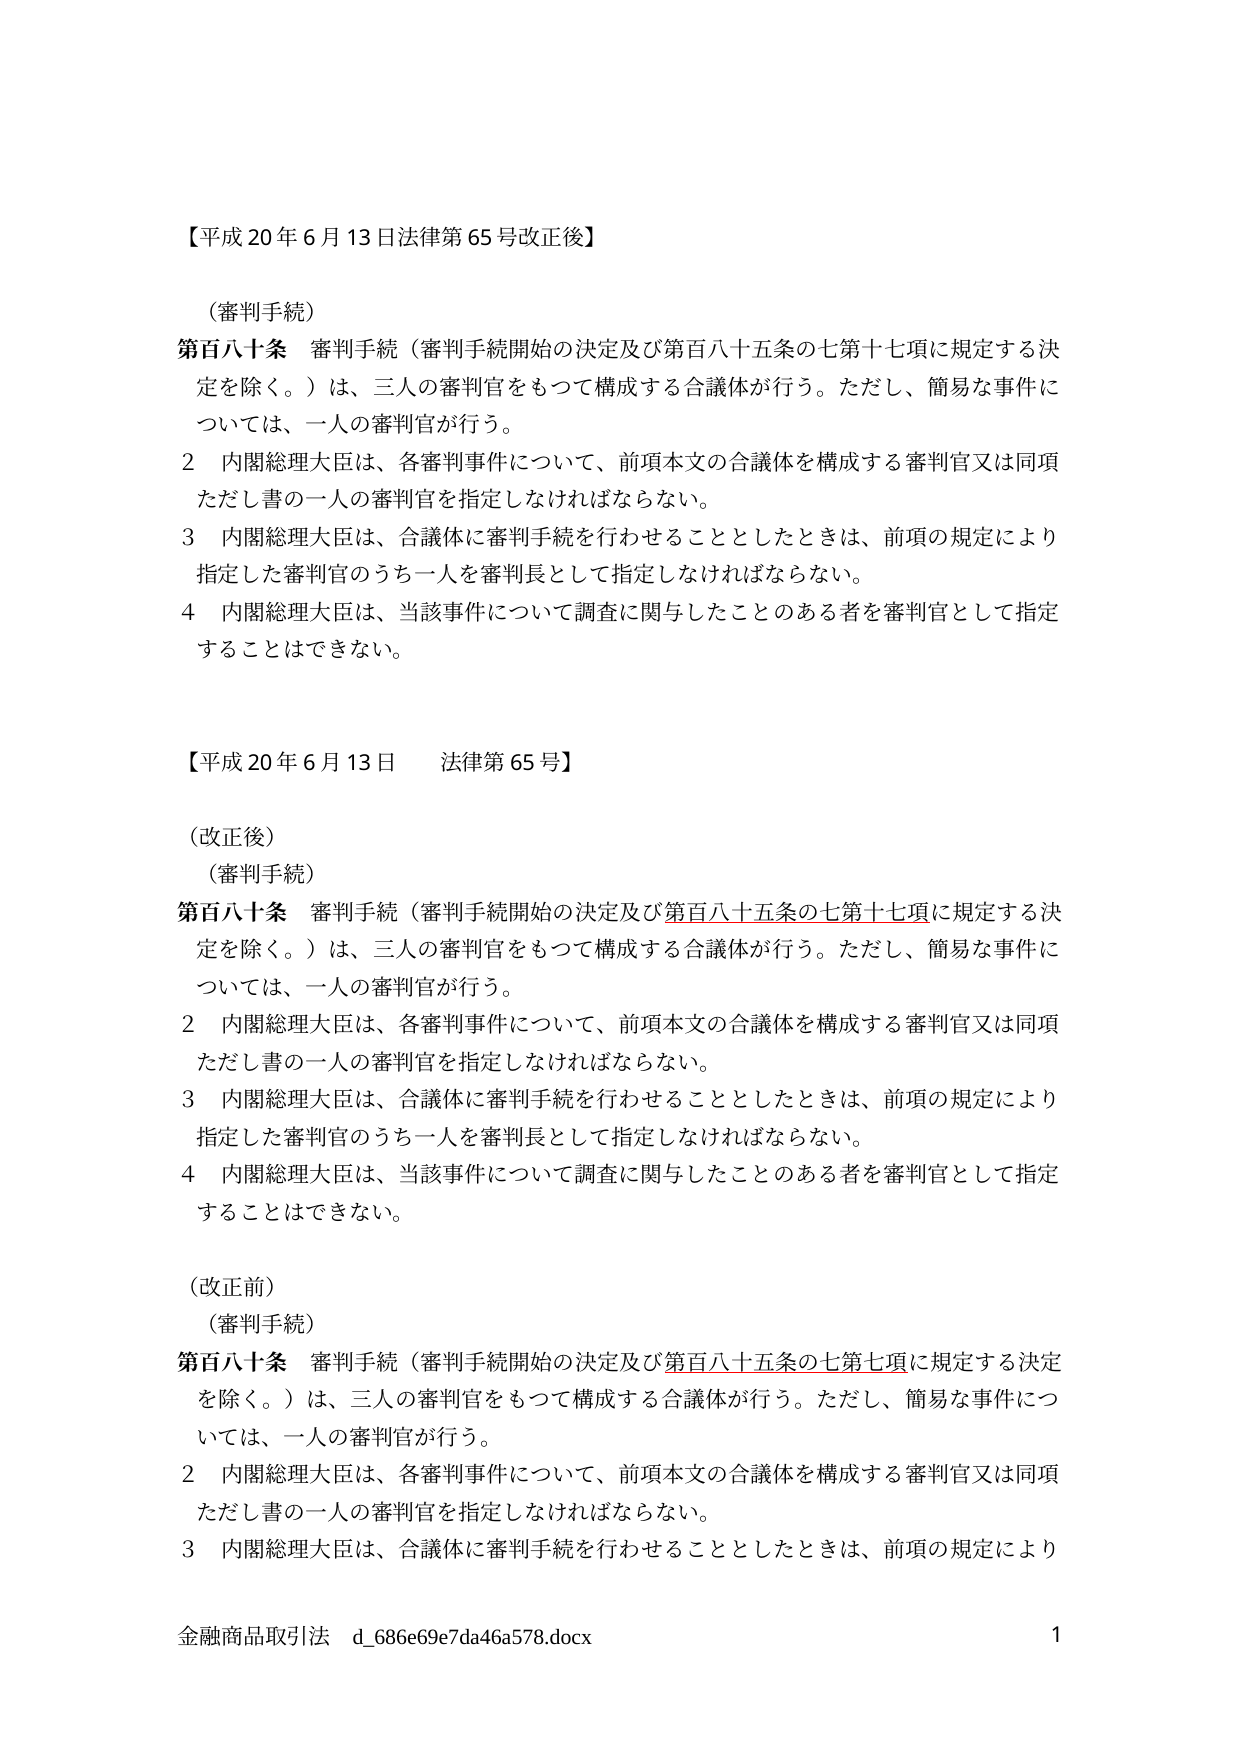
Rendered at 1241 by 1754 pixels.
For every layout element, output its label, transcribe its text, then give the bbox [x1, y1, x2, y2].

text （審判手続） [196, 1304, 1063, 1342]
text ４ 内閣総理大臣は、当該事件について調査に関与したことのある者を審判官として指定することはできない。 [177, 592, 1063, 667]
text ３ 内閣総理大臣は、合議体に審判手続を行わせることとしたときは、前項の規定により指定した審判官のうち一人を審判長として指定しなければならない。 [177, 1079, 1063, 1154]
text 第百八十条 審判手続（審判手続開始の決定及び第百八十五条の七第七項に規定する決定を除く。）は、三人の審判官をもつて構成する合議体が行う。ただし、簡易な事件については、一人の審判官が行う。 [177, 1342, 1063, 1454]
text （改正前） [177, 1267, 1063, 1304]
text ２ 内閣総理大臣は、各審判事件について、前項本文の合議体を構成する審判官又は同項ただし書の一人の審判官を指定しなければならない。 [177, 442, 1063, 517]
text 第百八十条 審判手続（審判手続開始の決定及び第百八十五条の七第十七項に規定する決定を除く。）は、三人の審判官をもつて構成する合議体が行う。ただし、簡易な事件については、一人の審判官が行う。 [177, 892, 1063, 1004]
text 【平成20年6月13日法律第65号改正後】 [177, 217, 1063, 254]
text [177, 1529, 1063, 1567]
text （改正後） [177, 817, 1063, 854]
text ２ 内閣総理大臣は、各審判事件について、前項本文の合議体を構成する審判官又は同項ただし書の一人の審判官を指定しなければならない。 [177, 1004, 1063, 1079]
text ２ 内閣総理大臣は、各審判事件について、前項本文の合議体を構成する審判官又は同項ただし書の一人の審判官を指定しなければならない。 [177, 1454, 1063, 1529]
text 【平成20年6月13日 法律第65号】 [177, 742, 1063, 779]
text ４ 内閣総理大臣は、当該事件について調査に関与したことのある者を審判官として指定することはできない。 [177, 1154, 1063, 1229]
text 第百八十条 審判手続（審判手続開始の決定及び第百八十五条の七第十七項に規定する決定を除く。）は、三人の審判官をもつて構成する合議体が行う。ただし、簡易な事件については、一人の審判官が行う。 [177, 329, 1063, 442]
text ３ 内閣総理大臣は、合議体に審判手続を行わせることとしたときは、前項の規定により指定した審判官のうち一人を審判長として指定しなければならない。 [177, 517, 1063, 592]
text （審判手続） [196, 854, 1063, 892]
text （審判手続） [196, 292, 1063, 329]
